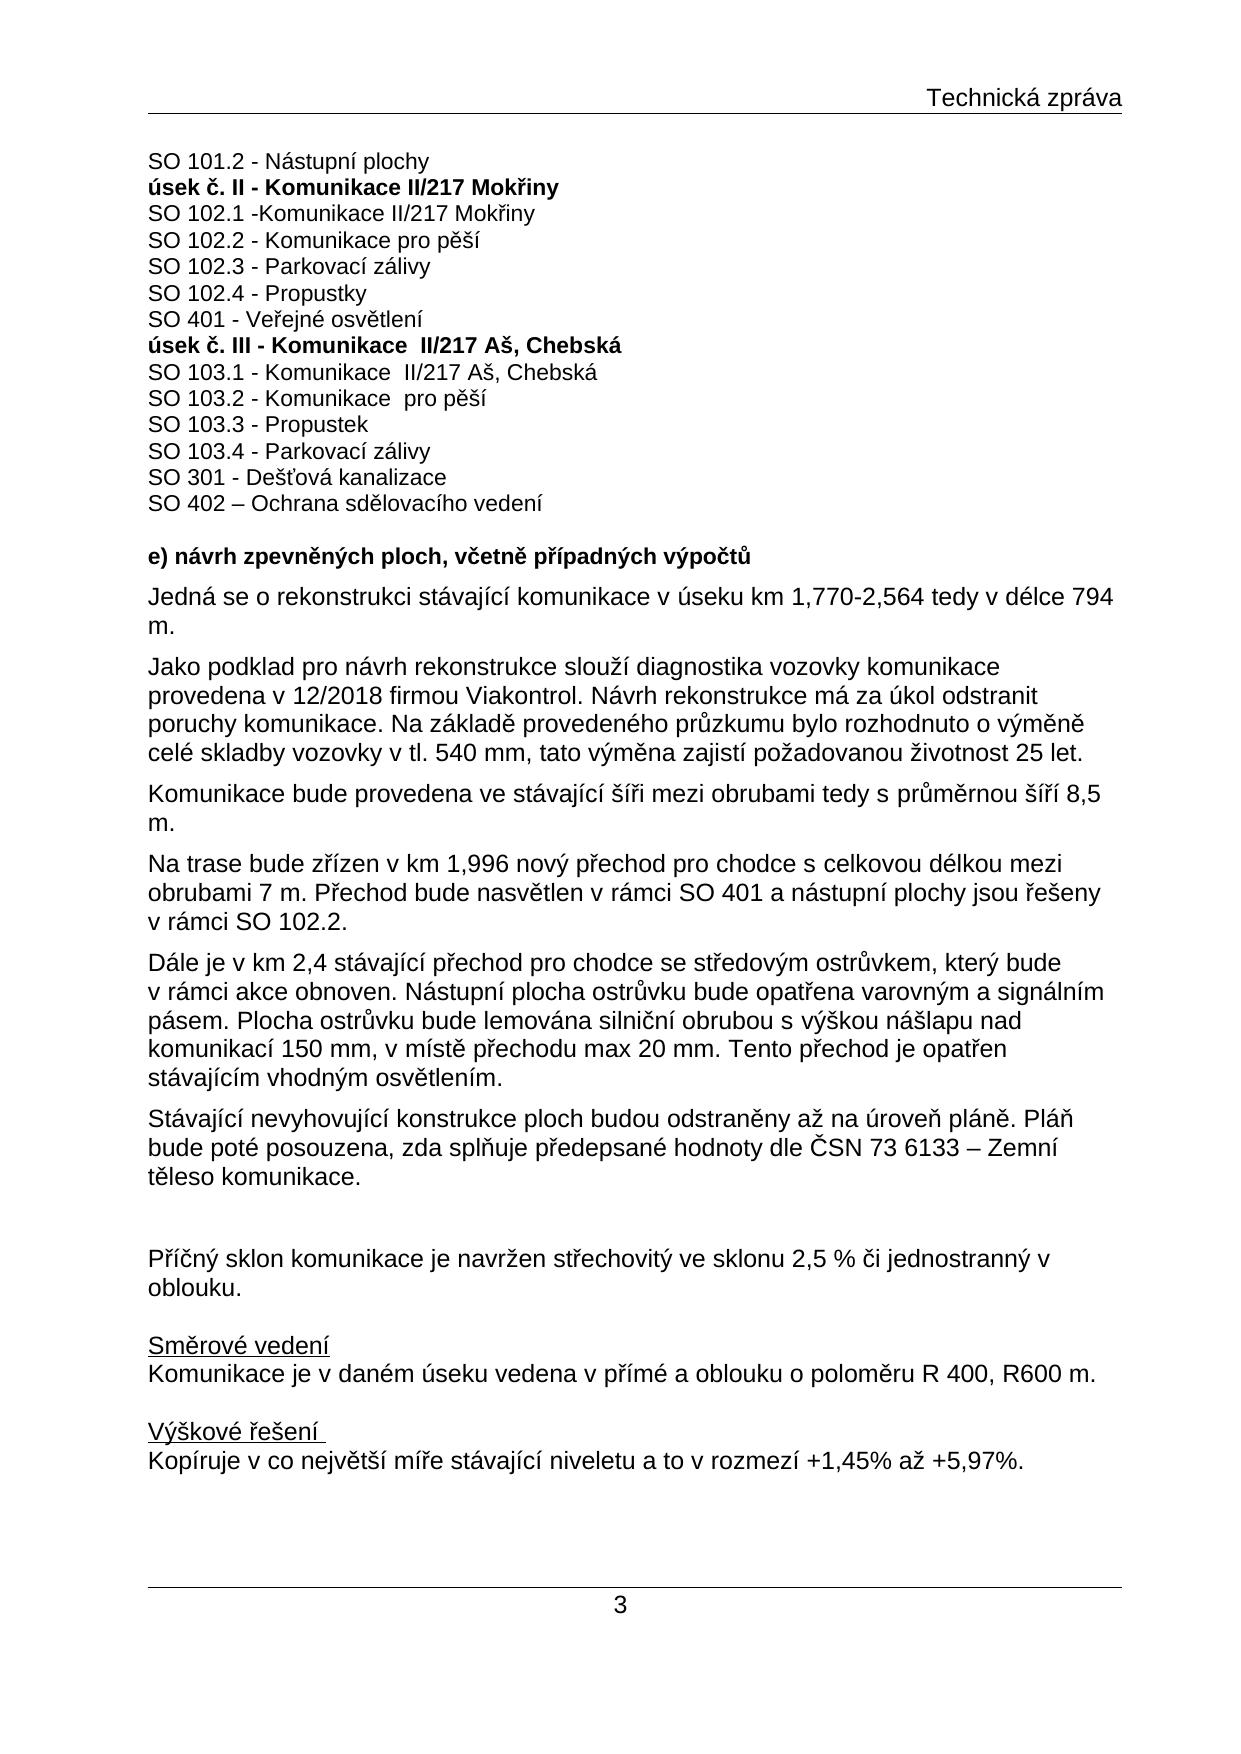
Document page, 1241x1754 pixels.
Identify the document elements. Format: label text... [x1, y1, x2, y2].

text Směrové vedení [148, 1331, 1122, 1359]
text Stávající nevyhovující konstrukce ploch budou odstraněny až na úroveň pláně. Pláň bude poté posouzena, zda splňuje předepsané hodnoty dle ČSN 73 6133 – Zemní těleso komunikace. [148, 1104, 1122, 1191]
text SO 101.2 - Nástupní plochy [148, 148, 1122, 174]
text Příčný sklon komunikace je navržen střechovitý ve sklonu 2,5 % či jednostranný v oblouku. [148, 1244, 1122, 1302]
text úsek č. II - Komunikace II/217 Mokřiny [148, 174, 1122, 200]
text Kopíruje v co největší míře stávající niveletu a to v rozmezí +1,45% až +5,97%. [148, 1446, 1122, 1474]
text SO 102.4 - Propustky [148, 279, 1122, 306]
text SO 103.3 - Propustek [148, 411, 1122, 438]
text SO 401 - Veřejné osvětlení [148, 306, 1122, 332]
text Výškové řešení [148, 1417, 1122, 1446]
text Jako podklad pro návrh rekonstrukce slouží diagnostika vozovky komunikace provedena v 12/2018 firmou Viakontrol. Návrh rekonstrukce má za úkol odstranit poruchy komunikace. Na základě provedeného průzkumu bylo rozhodnuto o výměně celé skladby vozovky v tl. 540 mm, tato výměna zajistí požadovanou životnost 25 let. [148, 652, 1122, 767]
text e) návrh zpevněných ploch, včetně případných výpočtů [148, 543, 1122, 569]
text SO 301 - Dešťová kanalizace [148, 464, 1122, 490]
text SO 102.1 -Komunikace II/217 Mokřiny [148, 200, 1122, 227]
text úsek č. III - Komunikace II/217 Aš, Chebská [148, 332, 1122, 358]
text Komunikace je v daném úseku vedena v přímé a oblouku o poloměru R 400, R600 m. [148, 1359, 1122, 1388]
text Na trase bude zřízen v km 1,996 nový přechod pro chodce s celkovou délkou mezi obrubami 7 m. Přechod bude nasvětlen v rámci SO 401 a nástupní plochy jsou řešeny v rámci SO 102.2. [148, 849, 1122, 936]
text SO 103.4 - Parkovací zálivy [148, 438, 1122, 464]
text Dále je v km 2,4 stávající přechod pro chodce se středovým ostrůvkem, který bude v rámci akce obnoven. Nástupní plocha ostrůvku bude opatřena varovným a signálním pásem. Plocha ostrůvku bude lemována silniční obrubou s výškou nášlapu nad komunikací 150 mm, v místě přechodu max 20 mm. Tento přechod je opatřen stávajícím vhodným osvětlením. [148, 948, 1122, 1092]
text SO 102.2 - Komunikace pro pěší [148, 227, 1122, 253]
text Komunikace bude provedena ve stávající šíři mezi obrubami tedy s průměrnou šíří 8,5 m. [148, 779, 1122, 837]
text SO 103.1 - Komunikace II/217 Aš, Chebská [148, 358, 1122, 385]
text SO 402 – Ochrana sdělovacího vedení [148, 490, 1122, 517]
text SO 103.2 - Komunikace pro pěší [148, 385, 1122, 411]
text Jedná se o rekonstrukci stávající komunikace v úseku km 1,770-2,564 tedy v délce 794 m. [148, 582, 1122, 639]
text SO 102.3 - Parkovací zálivy [148, 253, 1122, 279]
